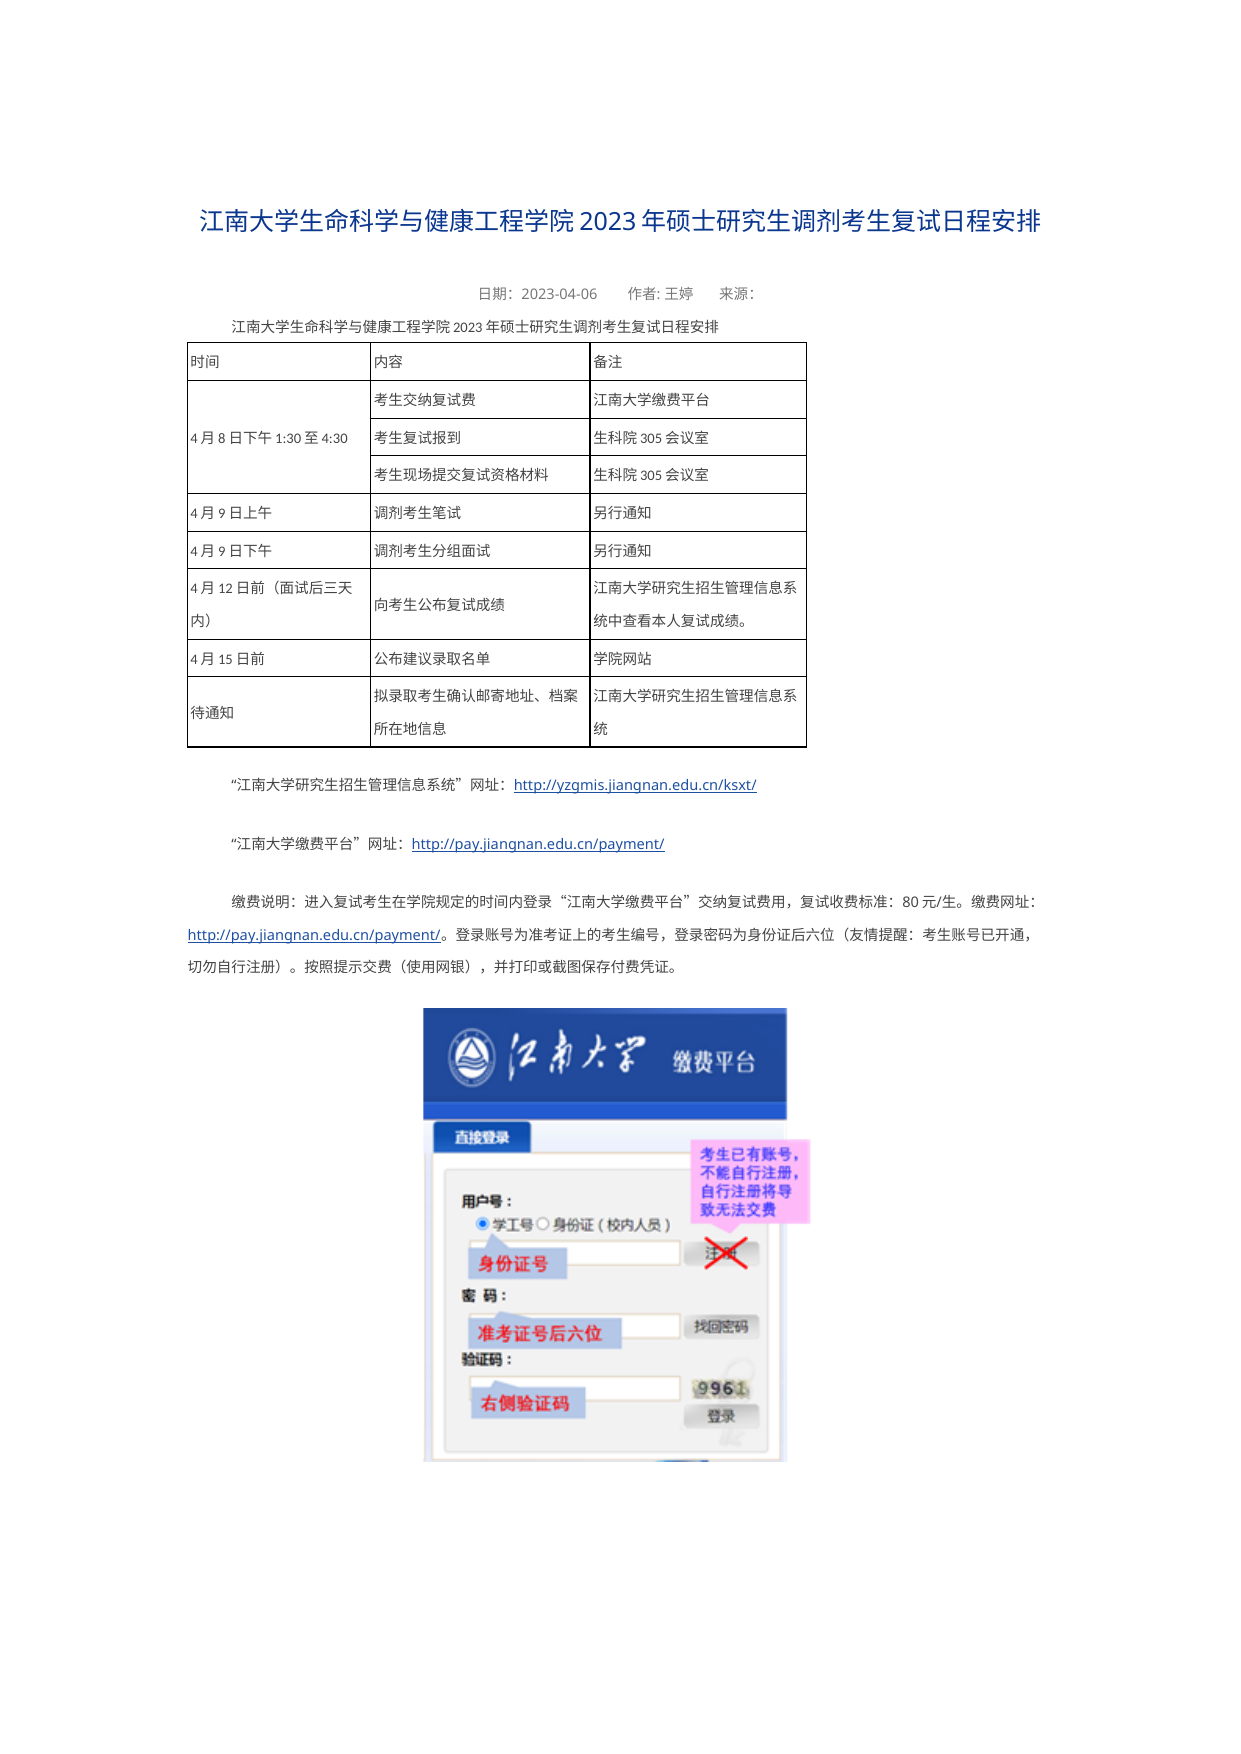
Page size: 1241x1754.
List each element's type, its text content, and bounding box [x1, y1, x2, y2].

table_cell 4月8日下午1:30至4:30 [188, 381, 370, 493]
text 江南大学生命科学与健康工程学院2023年硕士研究生调剂考生复试日程安排 [187, 309, 1053, 342]
table_cell 生科院305会议室 [591, 419, 806, 455]
table_header 备注 [591, 343, 806, 380]
text “江南大学研究生招生管理信息系统”网址：http://yzgmis.jiangnan.edu.cn/ksxt/ [187, 768, 1053, 801]
table_cell 4月9日上午 [188, 494, 370, 531]
table_cell 4月12日前（面试后三天内） [188, 569, 370, 638]
table_cell 江南大学研究生招生管理信息系统中查看本人复试成绩。 [591, 569, 806, 638]
table_cell 拟录取考生确认邮寄地址、档案所在地信息 [371, 677, 589, 746]
table_cell 学院网站 [591, 640, 806, 676]
table_cell 向考生公布复试成绩 [371, 569, 589, 638]
table_cell 另行通知 [591, 494, 806, 531]
table_cell 调剂考生分组面试 [371, 532, 589, 568]
subtitle 日期：2023-04-06 作者: 王婷 来源： [187, 277, 1053, 309]
text 缴费说明：进入复试考生在学院规定的时间内登录“江南大学缴费平台”交纳复试费用，复试收费标准：80元/生。缴费网址：http://pay.jiangnan.edu.cn/payment/。登录账号为准考证上的考生编号，登录密码为身份证后六位（友情提醒：考生账号已开通，切勿自行注册）。按照提示交费（使用网银），并打印或截图保存付费凭证。 [187, 885, 1053, 983]
picture [423, 1008, 817, 1462]
table_cell 考生复试报到 [371, 419, 589, 455]
table_header 时间 [188, 343, 370, 380]
table_cell 公布建议录取名单 [371, 640, 589, 676]
subtitle 江南大学生命科学与健康工程学院2023年硕士研究生调剂考生复试日程安排 [187, 187, 1053, 252]
table_cell 4月15日前 [188, 640, 370, 676]
table_cell 江南大学缴费平台 [591, 381, 806, 417]
table_cell 4月9日下午 [188, 532, 370, 568]
table_cell 考生现场提交复试资格材料 [371, 456, 589, 493]
table_cell 调剂考生笔试 [371, 494, 589, 531]
table_header 内容 [371, 343, 589, 380]
table_cell 生科院305会议室 [591, 456, 806, 493]
table_cell 考生交纳复试费 [371, 381, 589, 417]
table_cell 江南大学研究生招生管理信息系统 [591, 677, 806, 746]
table_cell 另行通知 [591, 532, 806, 568]
table_cell 待通知 [188, 677, 370, 746]
text “江南大学缴费平台”网址：http://pay.jiangnan.edu.cn/payment/ [187, 827, 1053, 859]
